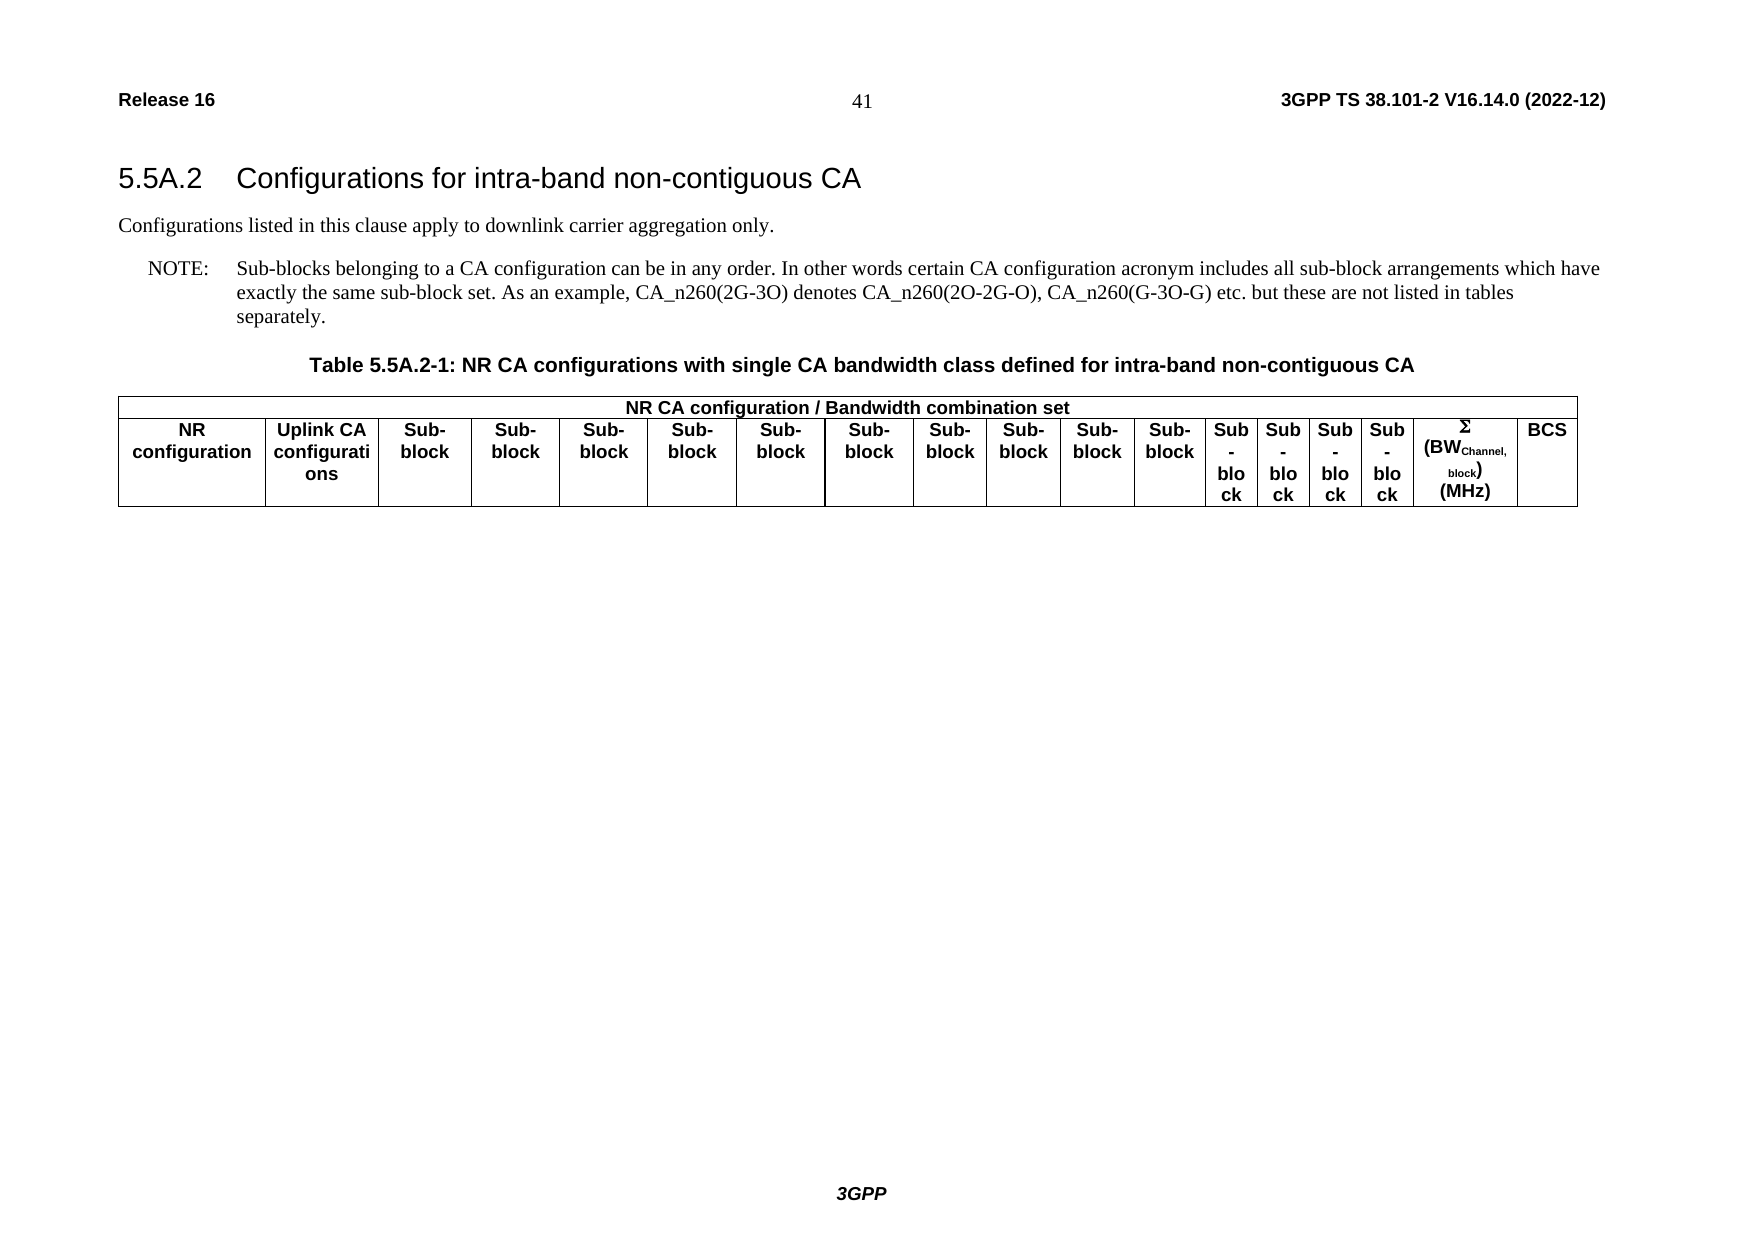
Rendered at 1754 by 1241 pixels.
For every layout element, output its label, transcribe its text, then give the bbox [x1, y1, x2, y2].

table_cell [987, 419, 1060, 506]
text Table 5.5A.2-1: NR CA configurations with single CA bandwidth class defined for intra-band non-contiguous CA [118, 353, 1606, 377]
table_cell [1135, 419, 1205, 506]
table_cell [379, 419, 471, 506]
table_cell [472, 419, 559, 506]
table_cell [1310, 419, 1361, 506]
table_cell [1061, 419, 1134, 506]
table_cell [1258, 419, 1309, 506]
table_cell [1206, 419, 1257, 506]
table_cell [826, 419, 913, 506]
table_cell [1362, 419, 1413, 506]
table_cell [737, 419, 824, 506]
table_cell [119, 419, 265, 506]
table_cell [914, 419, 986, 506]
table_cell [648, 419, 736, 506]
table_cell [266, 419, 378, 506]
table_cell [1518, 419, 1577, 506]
text Configurations listed in this clause apply to downlink carrier aggregation only. [118, 213, 1606, 237]
subtitle 5.5A.2 Configurations for intra-band non-contiguous CA [118, 161, 1606, 194]
text NOTE: Sub-blocks belonging to a CA configuration can be in any order. In other words certain CA configuration acronym includes all sub-block arrangements which have exactly the same sub-block set. As an example, CA_n260(2G-3O) denotes CA_n260(2O-2G-O), CA_n260(G-3O-G) etc. but these are not listed in tables separately. [148, 256, 1606, 328]
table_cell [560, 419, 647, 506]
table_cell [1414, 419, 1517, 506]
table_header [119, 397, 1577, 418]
